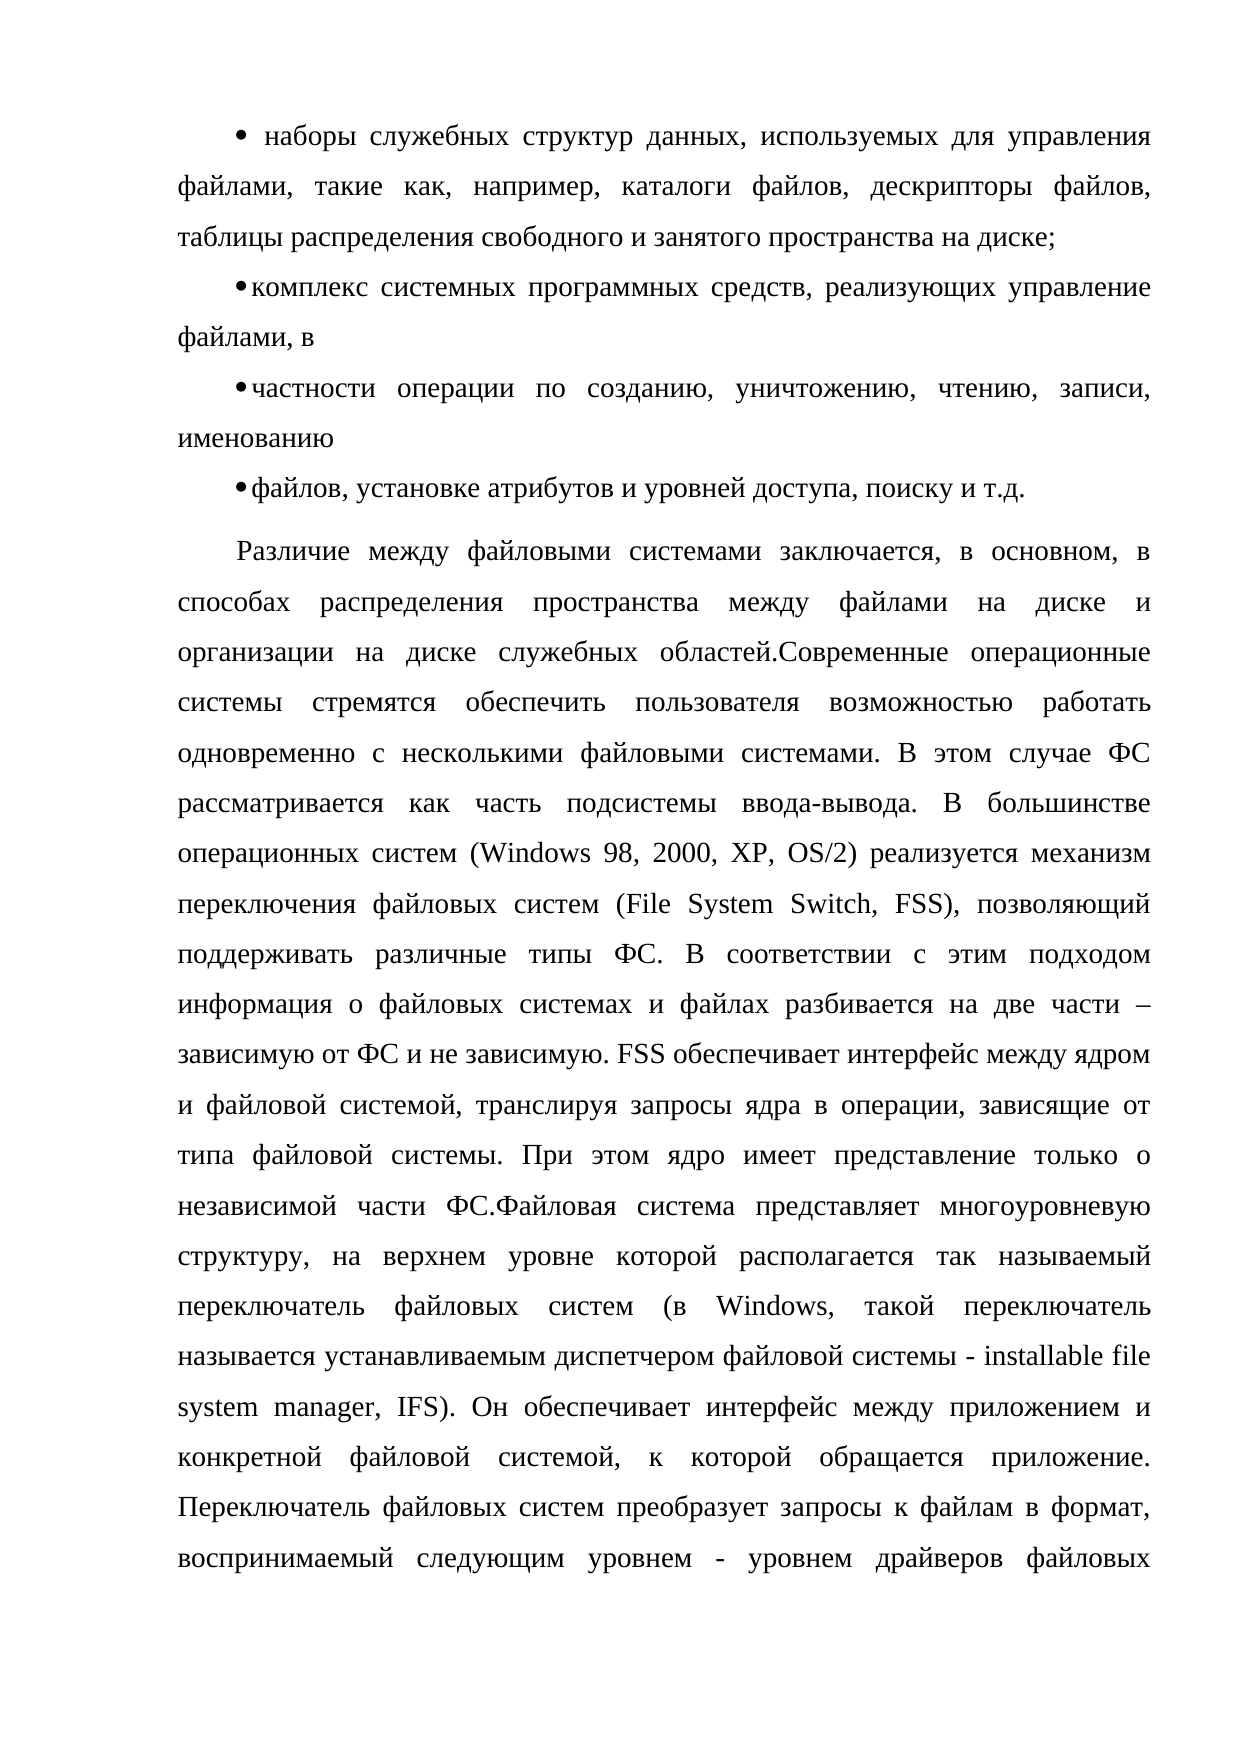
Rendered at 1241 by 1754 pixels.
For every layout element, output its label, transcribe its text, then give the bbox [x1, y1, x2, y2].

list комплекс системных программных средств, реализующих управление файлами, в [177, 269, 1152, 353]
list наборы служебных структур данных, используемых для управления файлами, такие как, например, каталоги файлов, дескрипторы файлов, таблицы распределения свободного и занятого пространства на диске; [177, 118, 1152, 252]
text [177, 533, 1152, 1573]
list частности операции по созданию, уничтожению, чтению, записи, именованию [177, 370, 1152, 454]
list файлов, установке атрибутов и уровней доступа, поиску и т.д. [177, 471, 1152, 504]
